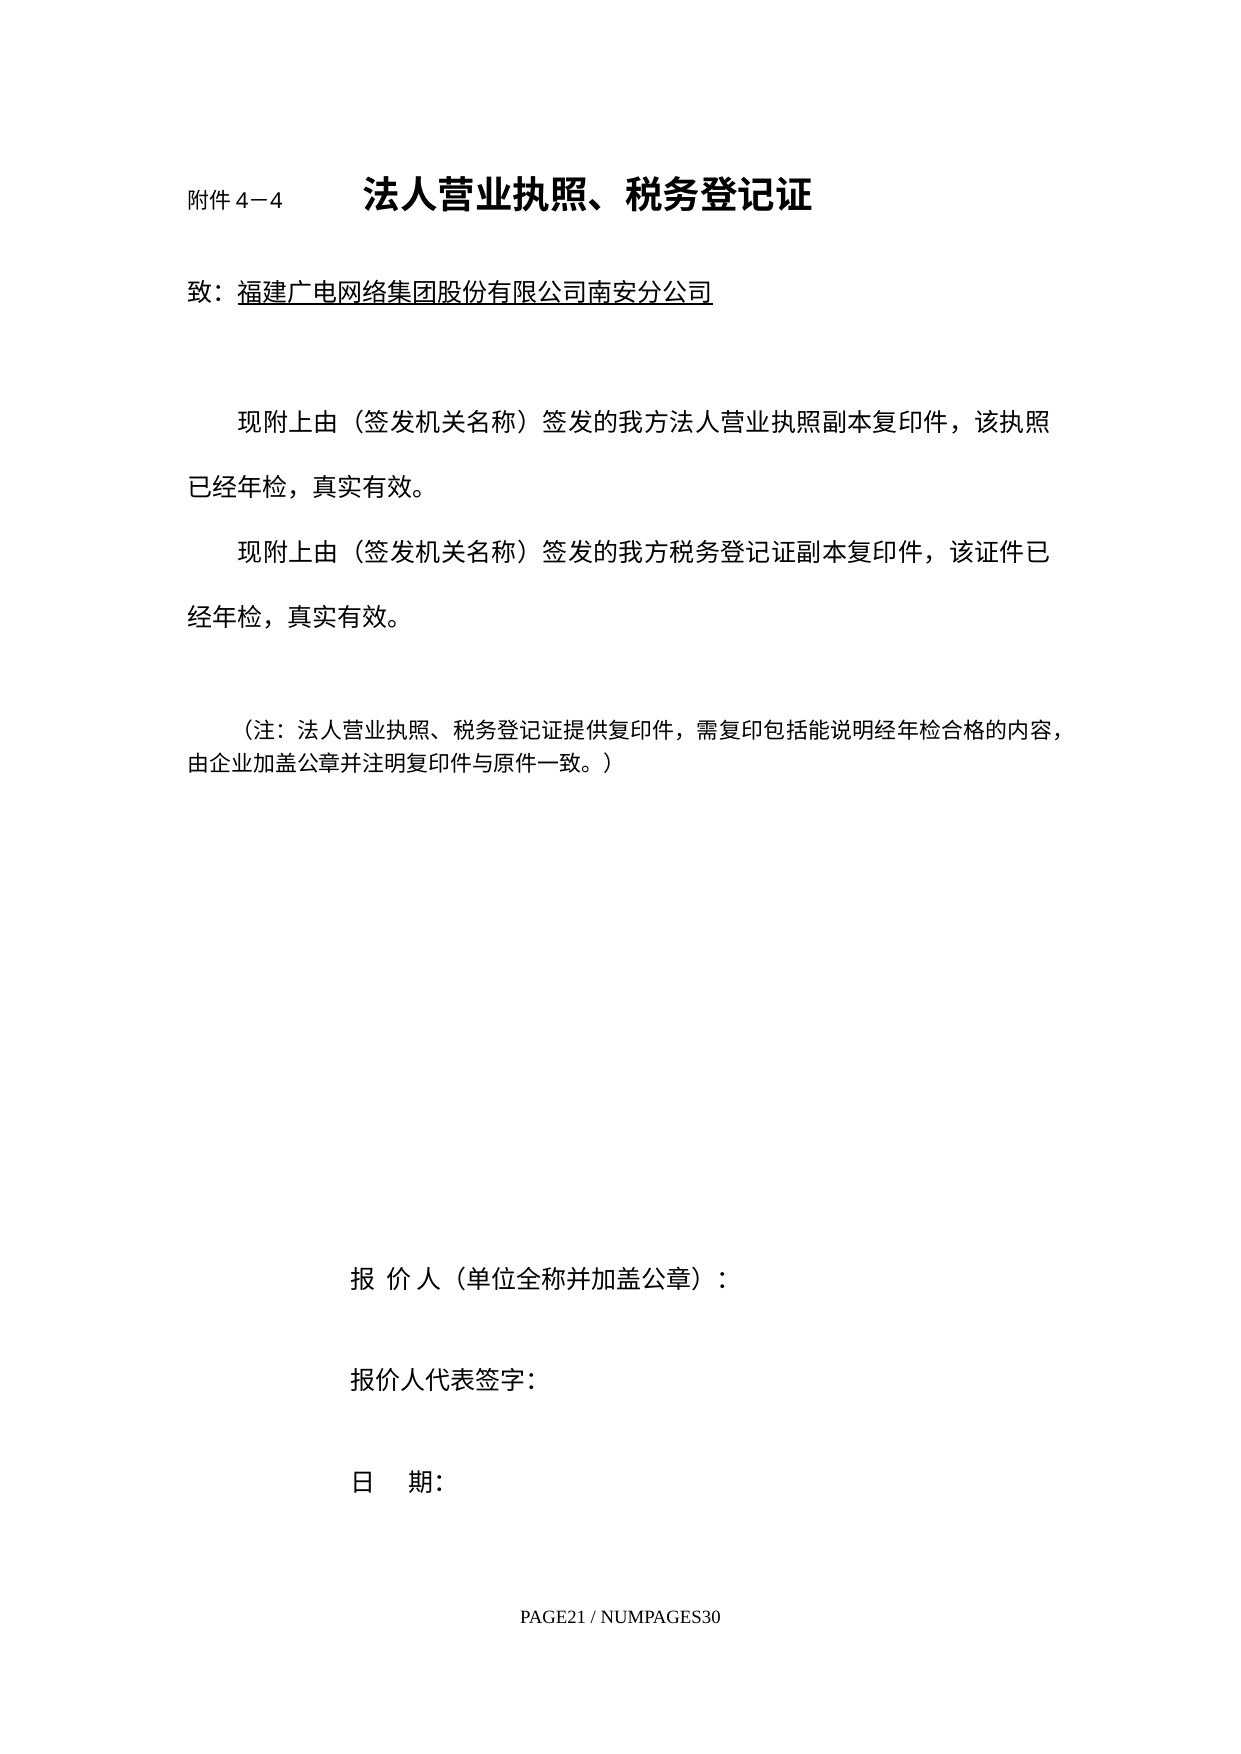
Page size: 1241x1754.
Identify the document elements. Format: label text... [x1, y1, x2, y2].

text 报价人代表签字： [187, 1346, 1053, 1411]
text 日 期： [187, 1448, 1053, 1513]
text 现附上由（签发机关名称）签发的我方法人营业执照副本复印件，该执照已经年检，真实有效。 [187, 388, 1053, 518]
text 致：福建广电网络集团股份有限公司南安分公司 [187, 258, 1053, 323]
text 现附上由（签发机关名称）签发的我方税务登记证副本复印件，该证件已经年检，真实有效。 [187, 518, 1053, 648]
text 报 价 人（单位全称并加盖公章）： [187, 1245, 1053, 1310]
text （注：法人营业执照、税务登记证提供复印件，需复印包括能说明经年检合格的内容，由企业加盖公章并注明复印件与原件一致。） [187, 713, 1053, 778]
text 附件4－4 法人营业执照、税务登记证 [187, 160, 1053, 225]
